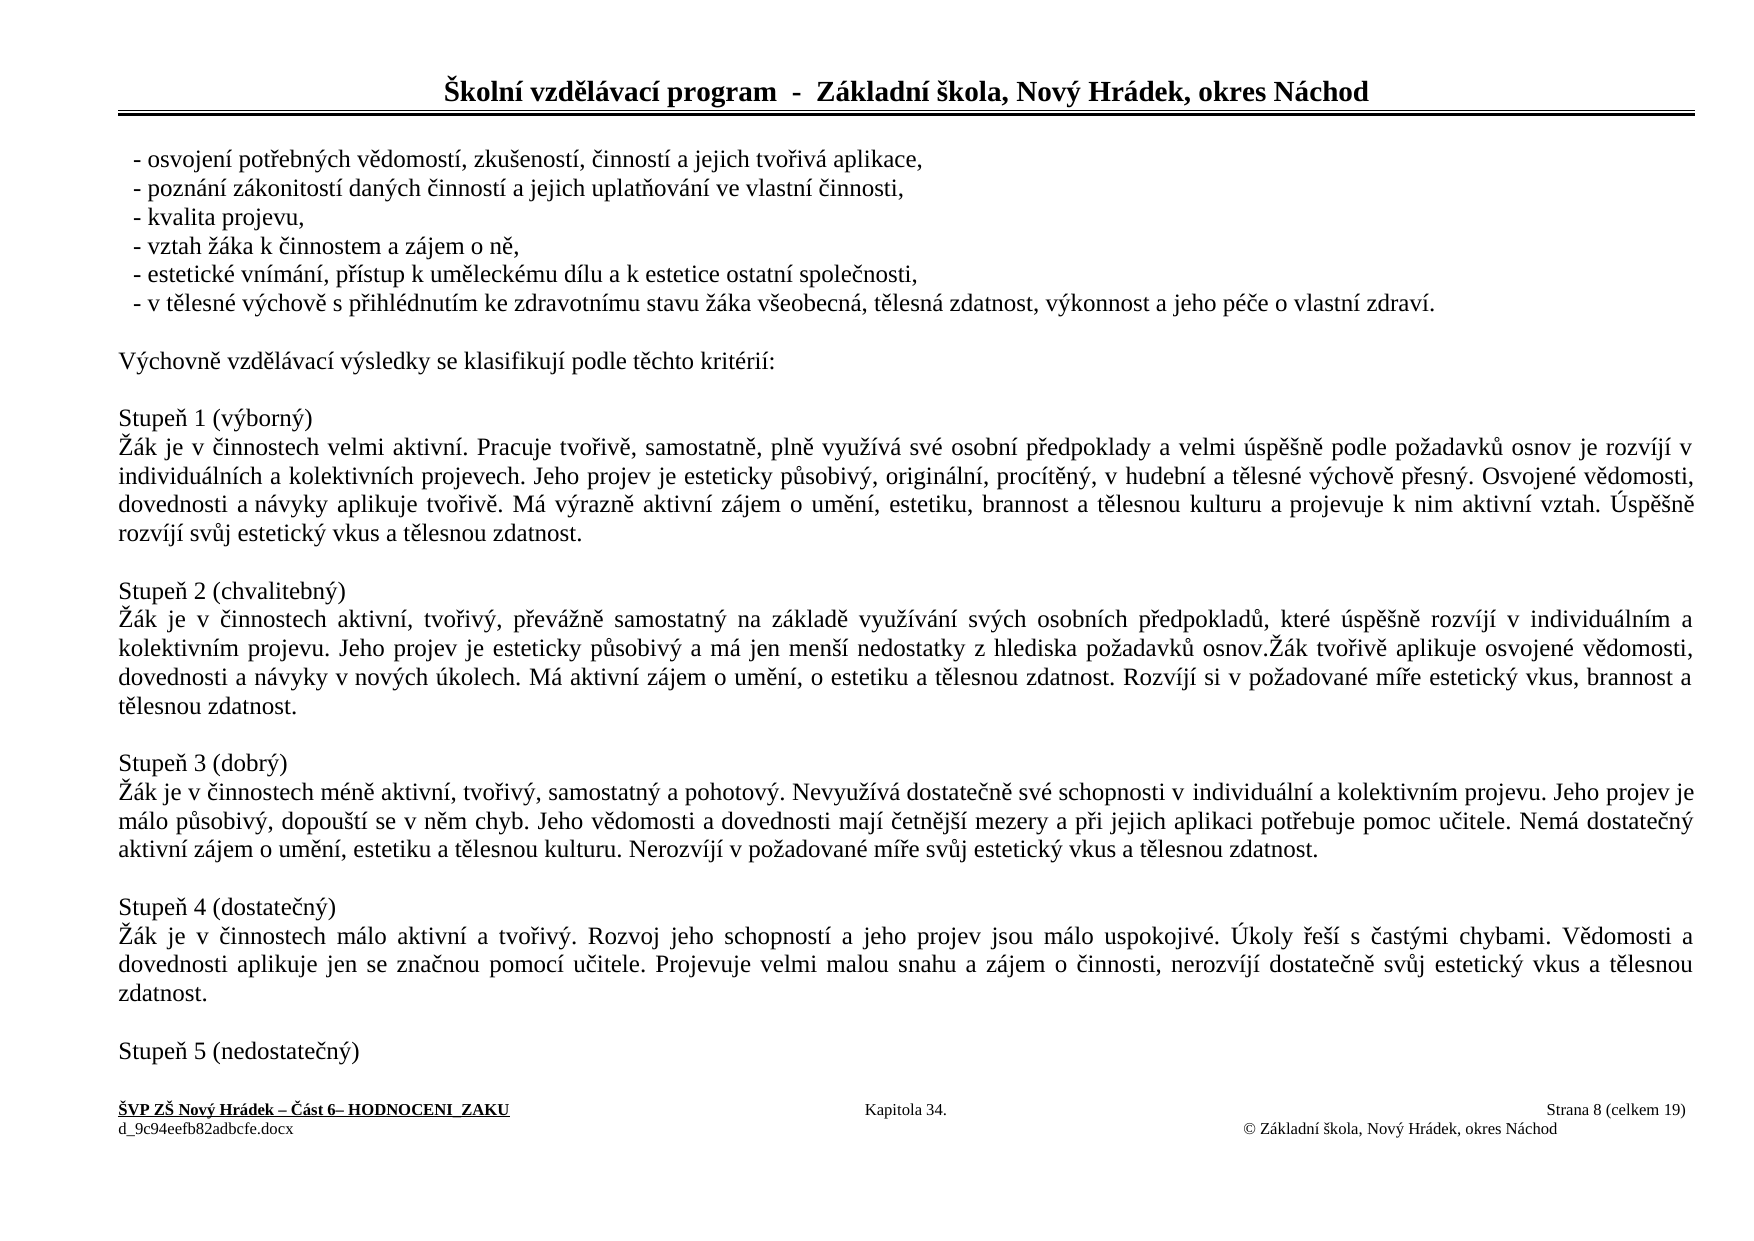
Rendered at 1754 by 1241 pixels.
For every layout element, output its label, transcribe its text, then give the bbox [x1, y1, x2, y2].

text Žák je v činnostech málo aktivní a tvořivý. Rozvoj jeho schopností a jeho projev jsou málo uspokojivé. Úkoly řeší s častými chybami. Vědomosti a dovednosti aplikuje jen se značnou pomocí učitele. Projevuje velmi malou snahu a zájem o činnosti, nerozvíjí dostatečně svůj estetický vkus a tělesnou zdatnost. [118, 921, 1695, 1007]
text Stupeň 4 (dostatečný) [118, 892, 1695, 921]
text - v tělesné výchově s přihlédnutím ke zdravotnímu stavu žáka všeobecná, tělesná zdatnost, výkonnost a jeho péče o vlastní zdraví. [133, 288, 1695, 317]
text - osvojení potřebných vědomostí, zkušeností, činností a jejich tvořivá aplikace, [133, 144, 1695, 173]
text Žák je v činnostech méně aktivní, tvořivý, samostatný a pohotový. Nevyužívá dostatečně své schopnosti v individuální a kolektivním projevu. Jeho projev je málo působivý, dopouští se v něm chyb. Jeho vědomosti a dovednosti mají četnější mezery a při jejich aplikaci potřebuje pomoc učitele. Nemá dostatečný aktivní zájem o umění, estetiku a tělesnou kulturu. Nerozvíjí v požadované míře svůj estetický vkus a tělesnou zdatnost. [118, 777, 1695, 863]
text Žák je v činnostech velmi aktivní. Pracuje tvořivě, samostatně, plně využívá své osobní předpoklady a velmi úspěšně podle požadavků osnov je rozvíjí v individuálních a kolektivních projevech. Jeho projev je esteticky působivý, originální, procítěný, v hudební a tělesné výchově přesný. Osvojené vědomosti, dovednosti a návyky aplikuje tvořivě. Má výrazně aktivní zájem o umění, estetiku, brannost a tělesnou kulturu a projevuje k nim aktivní vztah. Úspěšně rozvíjí svůj estetický vkus a tělesnou zdatnost. [118, 432, 1695, 547]
text Stupeň 1 (výborný) [118, 403, 1695, 432]
text Stupeň 2 (chvalitebný) [118, 576, 1695, 604]
text Stupeň 3 (dobrý) [118, 748, 1695, 777]
text - kvalita projevu, [133, 202, 1695, 231]
text Stupeň 5 (nedostatečný) [118, 1036, 1695, 1064]
text - vztah žáka k činnostem a zájem o ně, [133, 231, 1695, 259]
text - estetické vnímání, přístup k uměleckému dílu a k estetice ostatní společnosti, [133, 259, 1695, 288]
text - poznání zákonitostí daných činností a jejich uplatňování ve vlastní činnosti, [133, 173, 1695, 202]
text Výchovně vzdělávací výsledky se klasifikují podle těchto kritérií: [118, 346, 1695, 374]
text Žák je v činnostech aktivní, tvořivý, převážně samostatný na základě využívání svých osobních předpokladů, které úspěšně rozvíjí v individuálním a kolektivním projevu. Jeho projev je esteticky působivý a má jen menší nedostatky z hlediska požadavků osnov.Žák tvořivě aplikuje osvojené vědomosti, dovednosti a návyky v nových úkolech. Má aktivní zájem o umění, o estetiku a tělesnou zdatnost. Rozvíjí si v požadované míře estetický vkus, brannost a tělesnou zdatnost. [118, 604, 1695, 719]
